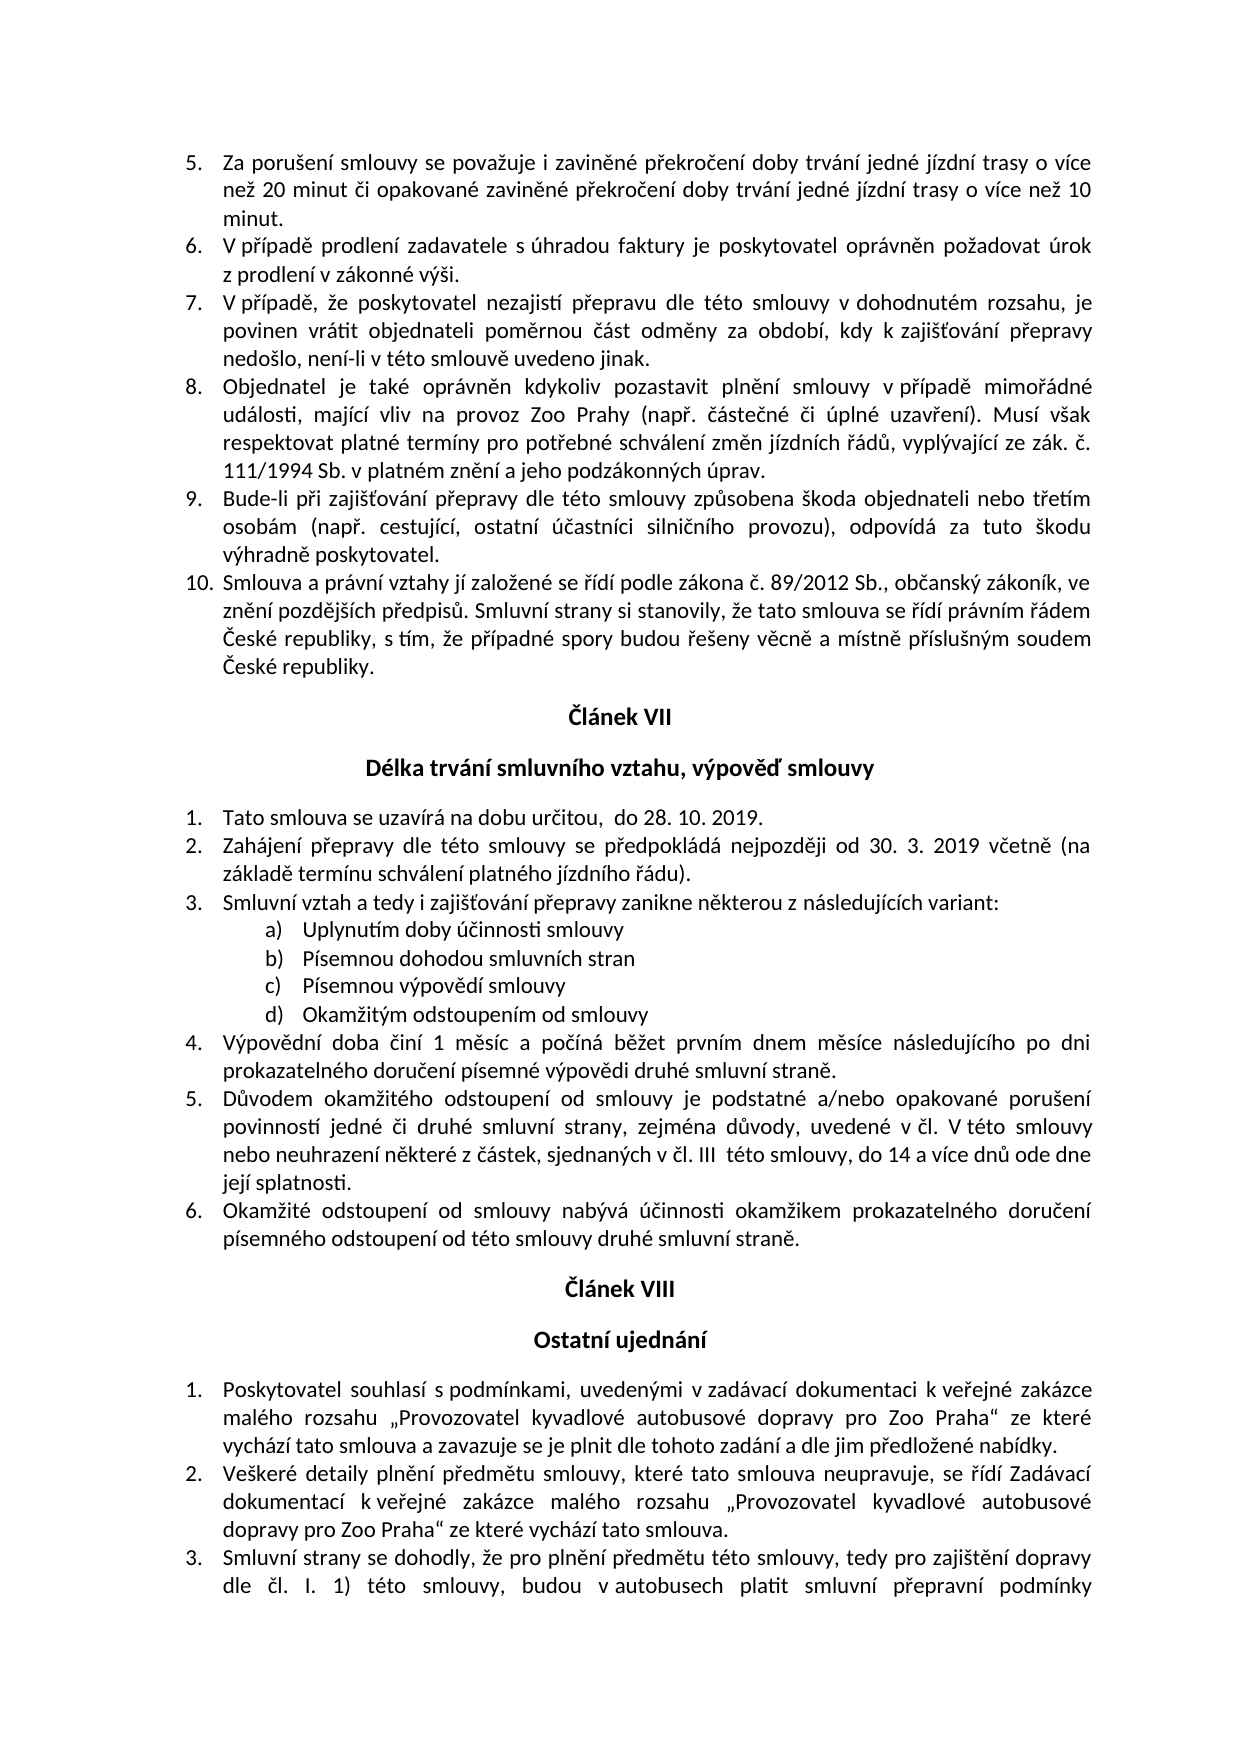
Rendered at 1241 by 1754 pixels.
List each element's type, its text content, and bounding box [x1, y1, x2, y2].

list Zahájení přepravy dle této smlouvy se předpokládá nejpozději od 30. 3. 2019 včetně (na základě termínu schválení platného jízdního řádu). [185, 832, 1093, 888]
text Článek VIII [148, 1273, 1093, 1303]
text Délka trvání smluvního vztahu, výpověď smlouvy [148, 752, 1093, 783]
list Okamžité odstoupení od smlouvy nabývá účinnosti okamžikem prokazatelného doručení písemného odstoupení od této smlouvy druhé smluvní straně. [185, 1196, 1093, 1252]
list Výpovědní doba činí 1 měsíc a počíná běžet prvním dnem měsíce následujícího po dni prokazatelného doručení písemné výpovědi druhé smluvní straně. [185, 1028, 1093, 1084]
list Okamžitým odstoupením od smlouvy [265, 1000, 1093, 1028]
list Za porušení smlouvy se považuje i zaviněné překročení doby trvání jedné jízdní trasy o více než 20 minut či opakované zaviněné překročení doby trvání jedné jízdní trasy o více než 10 minut. [185, 148, 1093, 232]
list Bude-li při zajišťování přepravy dle této smlouvy způsobena škoda objednateli nebo třetím osobám (např. cestující, ostatní účastníci silničního provozu), odpovídá za tuto škodu výhradně poskytovatel. [185, 484, 1093, 568]
list V případě prodlení zadavatele s úhradou faktury je poskytovatel oprávněn požadovat úrok z prodlení v zákonné výši. [185, 232, 1093, 288]
list Uplynutím doby účinnosti smlouvy [265, 916, 1093, 944]
list Důvodem okamžitého odstoupení od smlouvy je podstatné a/nebo opakované porušení povinností jedné či druhé smluvní strany, zejména důvody, uvedené v čl. V této smlouvy nebo neuhrazení některé z částek, sjednaných v čl. III této smlouvy, do 14 a více dnů ode dne její splatnosti. [185, 1084, 1093, 1196]
list Tato smlouva se uzavírá na dobu určitou, do 28. 10. 2019. [185, 803, 1093, 832]
list V případě, že poskytovatel nezajistí přepravu dle této smlouvy v dohodnutém rozsahu, je povinen vrátit objednateli poměrnou část odměny za období, kdy k zajišťování přepravy nedošlo, není-li v této smlouvě uvedeno jinak. [185, 288, 1093, 372]
list Písemnou dohodou smluvních stran [265, 944, 1093, 972]
text Článek VII [148, 701, 1093, 731]
list Písemnou výpovědí smlouvy [265, 972, 1093, 1000]
list Objednatel je také oprávněn kdykoliv pozastavit plnění smlouvy v případě mimořádné události, mající vliv na provoz Zoo Prahy (např. částečné či úplné uzavření). Musí však respektovat platné termíny pro potřebné schválení změn jízdních řádů, vyplývající ze zák. č. 111/1994 Sb. v platném znění a jeho podzákonných úprav. [185, 372, 1093, 484]
text Ostatní ujednání [148, 1324, 1093, 1354]
list Smlouva a právní vztahy jí založené se řídí podle zákona č. 89/2012 Sb., občanský zákoník, ve znění pozdějších předpisů. Smluvní strany si stanovily, že tato smlouva se řídí právním řádem České republiky, s tím, že případné spory budou řešeny věcně a místně příslušným soudem České republiky. [185, 568, 1093, 680]
list Smluvní vztah a tedy i zajišťování přepravy zanikne některou z následujících variant: [185, 888, 1093, 916]
list Veškeré detaily plnění předmětu smlouvy, které tato smlouva neupravuje, se řídí Zadávací dokumentací k veřejné zakázce malého rozsahu „Provozovatel kyvadlové autobusové dopravy pro Zoo Praha“ ze které vychází tato smlouva. [185, 1459, 1093, 1543]
list Poskytovatel souhlasí s podmínkami, uvedenými v zadávací dokumentaci k veřejné zakázce malého rozsahu „Provozovatel kyvadlové autobusové dopravy pro Zoo Praha“ ze které vychází tato smlouva a zavazuje se je plnit dle tohoto zadání a dle jim předložené nabídky. [185, 1375, 1093, 1459]
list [185, 1543, 1093, 1599]
